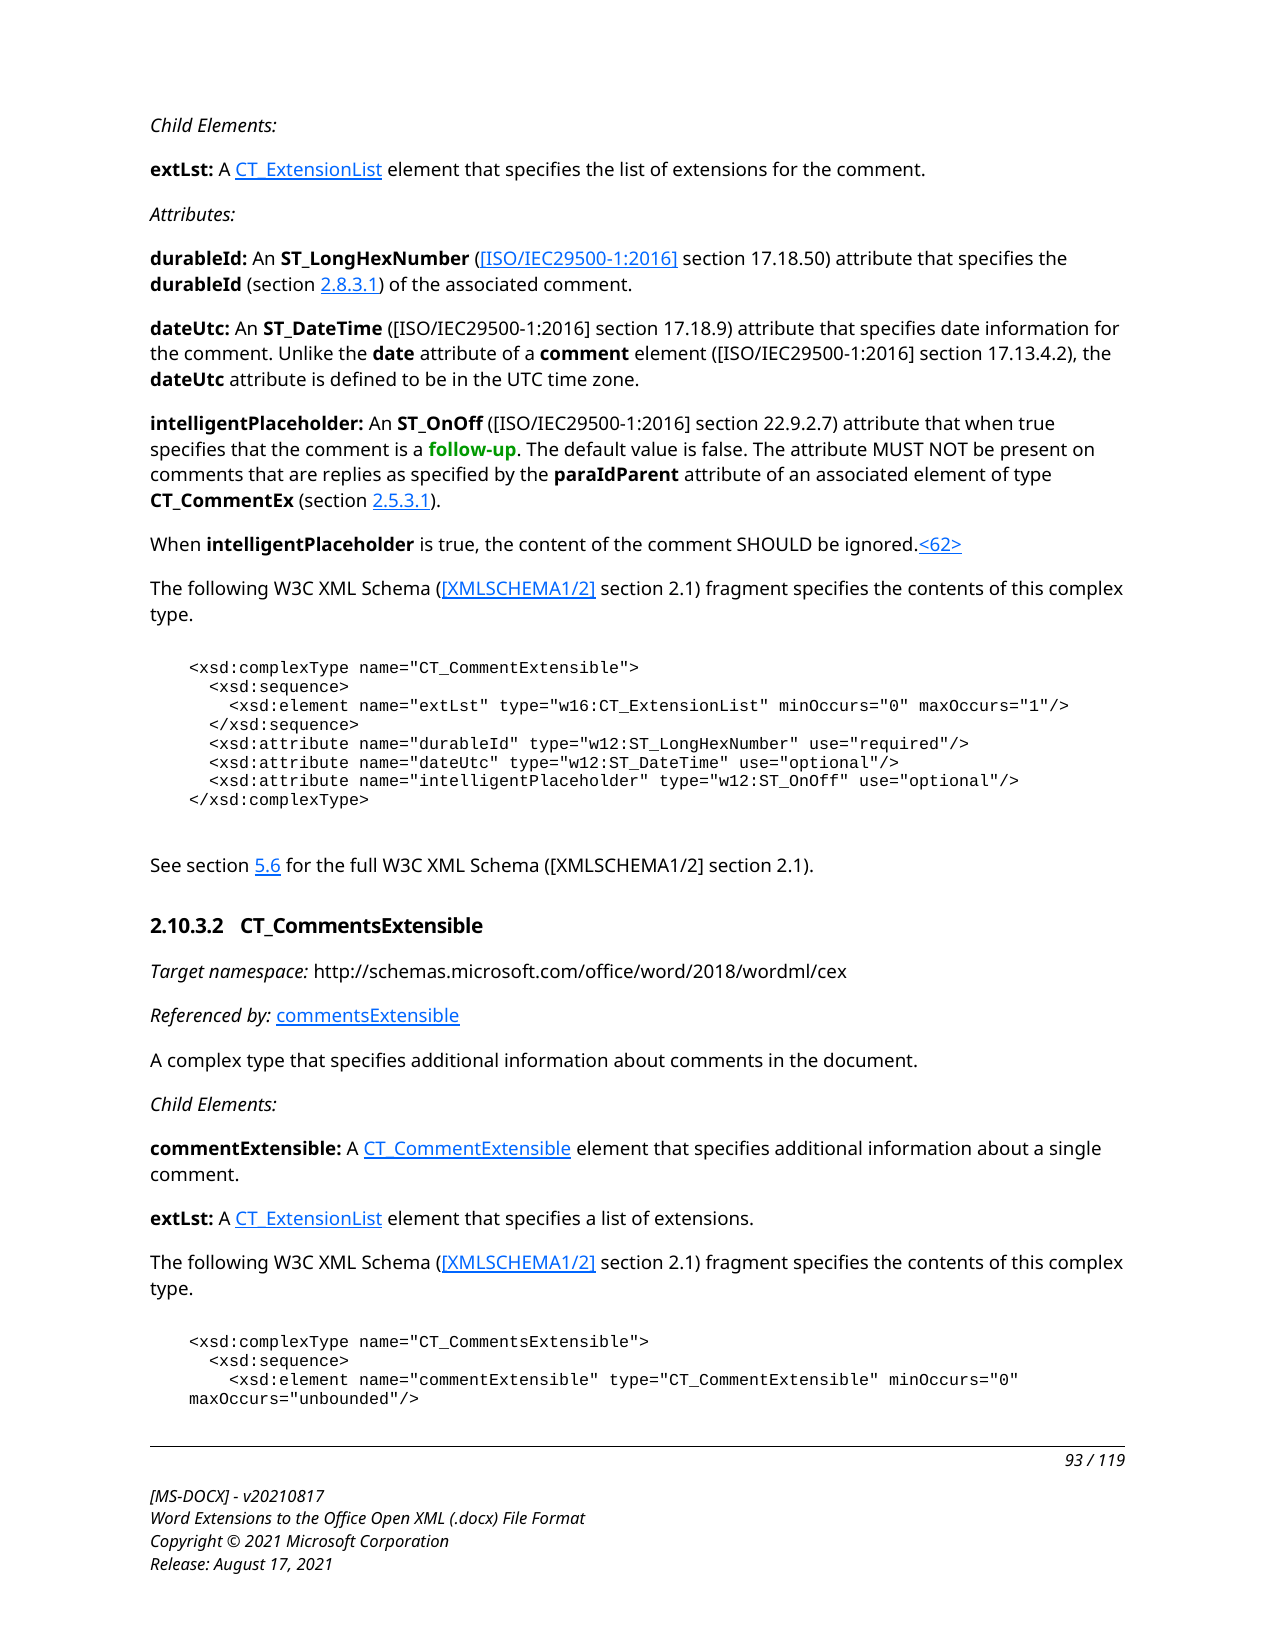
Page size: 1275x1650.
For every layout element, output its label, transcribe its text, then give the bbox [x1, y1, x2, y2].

text <xsd:attribute name="dateUtc" type="w12:ST_DateTime" use="optional"/> [175, 739, 1137, 758]
text <xsd:attribute name="intelligentPlaceholder" type="w12:ST_OnOff" use="optional"/> [175, 758, 1137, 777]
text Referenced by: commentsExtensible [150, 1003, 1125, 1028]
text A complex type that specifies additional information about comments in the document. [150, 1047, 1125, 1072]
text extLst: A CT_ExtensionList element that specifies the list of extensions for the comment. [150, 157, 1125, 182]
text <xsd:attribute name="durableId" type="w12:ST_LongHexNumber" use="required"/> [175, 721, 1137, 739]
text durableId: An ST_LongHexNumber ([ISO/IEC29500-1:2016] section 17.18.50) attribute that specifies the durableId (section 2.8.3.1) of the associated comment. [150, 245, 1125, 296]
text Child Elements: [150, 112, 1125, 138]
text Target namespace: http://schemas.microsoft.com/office/word/2018/wordml/cex [150, 958, 1125, 984]
text </xsd:complexType> [175, 777, 1137, 821]
text commentExtensible: A CT_CommentExtensible element that specifies additional information about a single comment. [150, 1136, 1125, 1187]
text <xsd:element name="extLst" type="w16:CT_ExtensionList" minOccurs="0" maxOccurs="1"/> [175, 683, 1137, 702]
text The following W3C XML Schema ([XMLSCHEMA1/2] section 2.1) fragment specifies the contents of this complex type. [150, 576, 1125, 627]
text Child Elements: [150, 1091, 1125, 1117]
text intelligentPlaceholder: An ST_OnOff ([ISO/IEC29500-1:2016] section 22.9.2.7) attribute that when true specifies that the comment is a follow-up. The default value is false. The attribute MUST NOT be present on comments that are replies as specified by the paraIdParent attribute of an associated element of type CT_CommentEx (section 2.5.3.1). [150, 410, 1125, 512]
text </xsd:sequence> [175, 702, 1137, 721]
text extLst: A CT_ExtensionList element that specifies a list of extensions. [150, 1205, 1125, 1231]
subtitle CT_CommentsExtensible [150, 911, 1125, 940]
text See section 5.6 for the full W3C XML Schema ([XMLSCHEMA1/2] section 2.1). [150, 852, 1125, 878]
text <xsd:sequence> [175, 1338, 1137, 1357]
text dateUtc: An ST_DateTime ([ISO/IEC29500-1:2016] section 17.18.9) attribute that specifies date information for the comment. Unlike the date attribute of a comment element ([ISO/IEC29500-1:2016] section 17.13.4.2), the dateUtc attribute is defined to be in the UTC time zone. [150, 315, 1125, 392]
text Attributes: [150, 201, 1125, 227]
text The following W3C XML Schema ([XMLSCHEMA1/2] section 2.1) fragment specifies the contents of this complex type. [150, 1249, 1125, 1301]
text <xsd:element name="commentExtensible" type="CT_CommentExtensible" minOccurs="0" maxOccurs="unbounded"/> [175, 1357, 1137, 1420]
text <xsd:sequence> [175, 664, 1137, 683]
text When intelligentPlaceholder is true, the content of the comment SHOULD be ignored.<62> [150, 531, 1125, 557]
